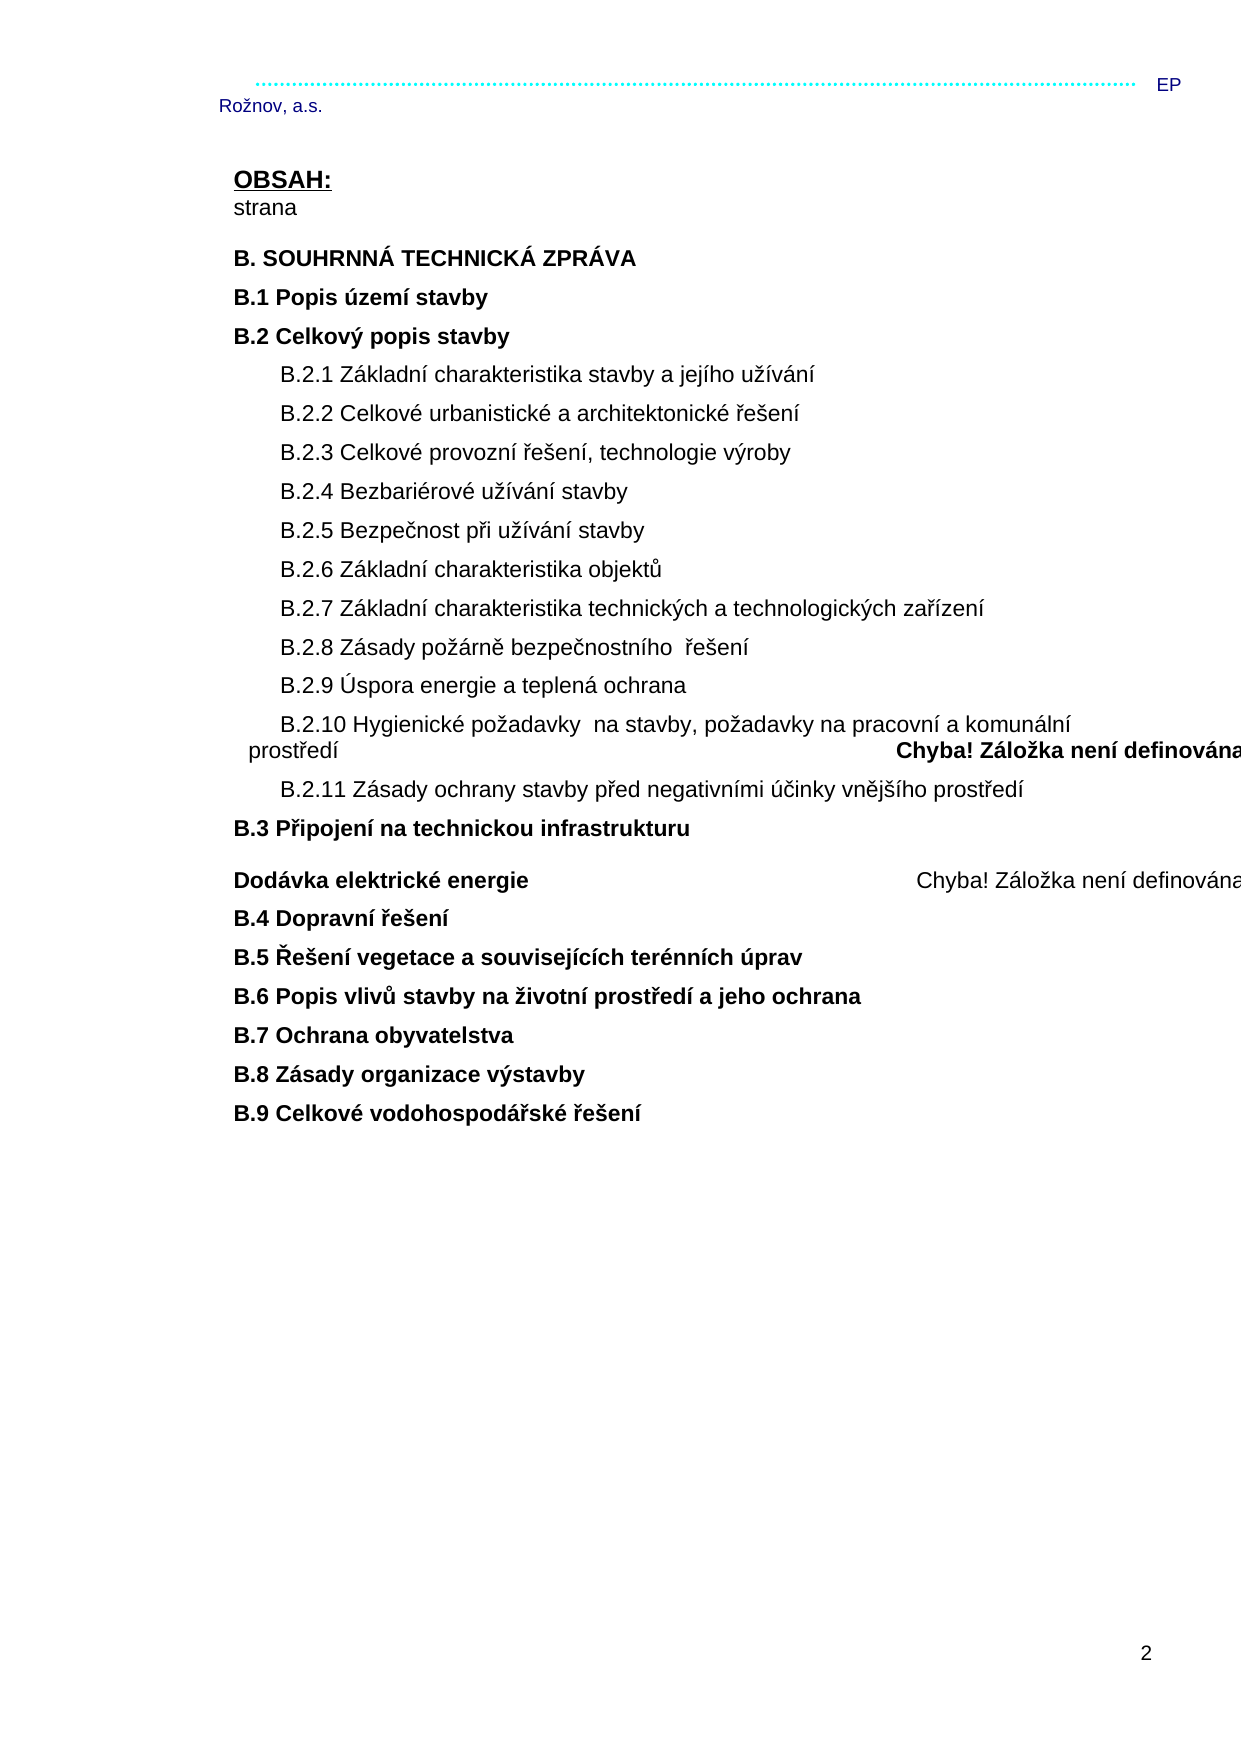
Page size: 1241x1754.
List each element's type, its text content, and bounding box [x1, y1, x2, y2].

text B.2.10 Hygienické požadavky na stavby, požadavky na pracovní a komunální prostředí Chyba! Záložka není definována. [248, 711, 1152, 764]
text B.6 Popis vlivů stavby na životní prostředí a jeho ochrana 36 [233, 983, 1152, 1009]
text B.2.3 Celkové provozní řešení, technologie výroby 9 [248, 439, 1152, 466]
text B.2.9 Úspora energie a teplená ochrana 34 [248, 672, 1152, 699]
text B.2.4 Bezbariérové užívání stavby 13 [248, 478, 1152, 504]
text B.9 Celkové vodohospodářské řešení 45 [233, 1100, 1152, 1126]
text B.2.5 Bezpečnost při užívání stavby 13 [248, 517, 1152, 543]
text B.2.6 Základní charakteristika objektů 13 [248, 556, 1152, 582]
text B.2.11 Zásady ochrany stavby před negativními účinky vnějšího prostředí 34 [248, 776, 1152, 803]
text B.2 Celkový popis stavby 5 [233, 323, 1152, 349]
text B.5 Řešení vegetace a souvisejících terénních úprav 35 [233, 944, 1152, 971]
text B.3 Připojení na technickou infrastrukturu 34 [233, 815, 1152, 842]
text B.4 Dopravní řešení 35 [233, 905, 1152, 932]
text B.2.1 Základní charakteristika stavby a jejího užívání 5 [248, 361, 1152, 388]
text obsah: strana [233, 165, 1151, 220]
text B. SOUHRNNÁ TECHNICKÁ ZPRÁVA 3 [233, 245, 1152, 271]
text B.2.2 Celkové urbanistické a architektonické řešení 8 [248, 400, 1152, 427]
text B.1 Popis území stavby 3 [233, 284, 1152, 310]
text B.2.7 Základní charakteristika technických a technologických zařízení 24 [248, 594, 1152, 621]
text B.8 Zásady organizace výstavby 41 [233, 1061, 1152, 1087]
text B.7 Ochrana obyvatelstva 40 [233, 1022, 1152, 1048]
text Dodávka elektrické energie Chyba! Záložka není definována. [233, 867, 1152, 893]
text B.2.8 Zásady požárně bezpečnostního řešení 33 [248, 633, 1152, 660]
